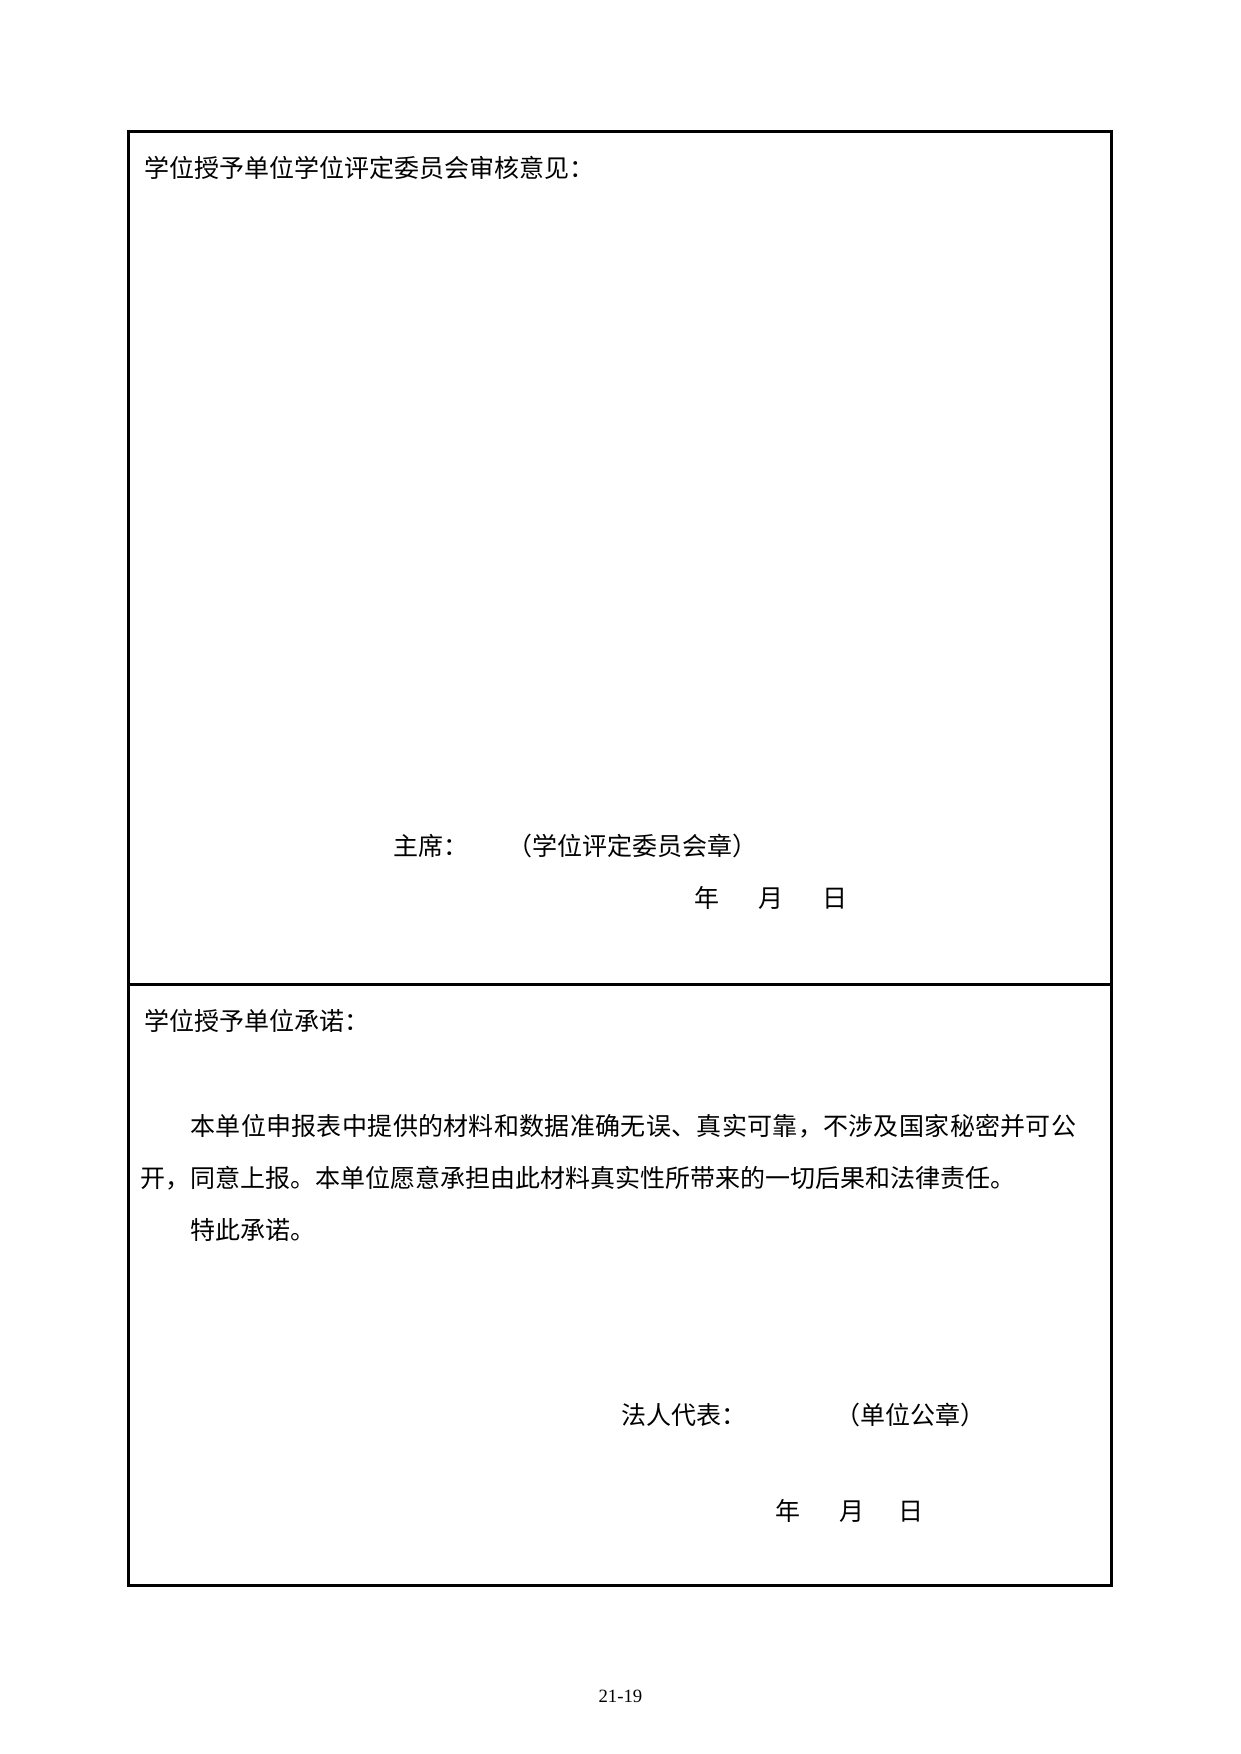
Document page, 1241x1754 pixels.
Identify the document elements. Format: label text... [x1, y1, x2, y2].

table_header 学位授予单位学位评定委员会审核意见： 主席： （学位评定委员会章） 年 月 日 [130, 133, 1110, 983]
table_cell 学位授予单位承诺： 本单位申报表中提供的材料和数据准确无误、真实可靠，不涉及国家秘密并可公开，同意上报。本单位愿意承担由此材料真实性所带来的一切后果和法律责任。 特此承诺。 法人代表： （单位公章） 年 月 日 [130, 986, 1110, 1584]
